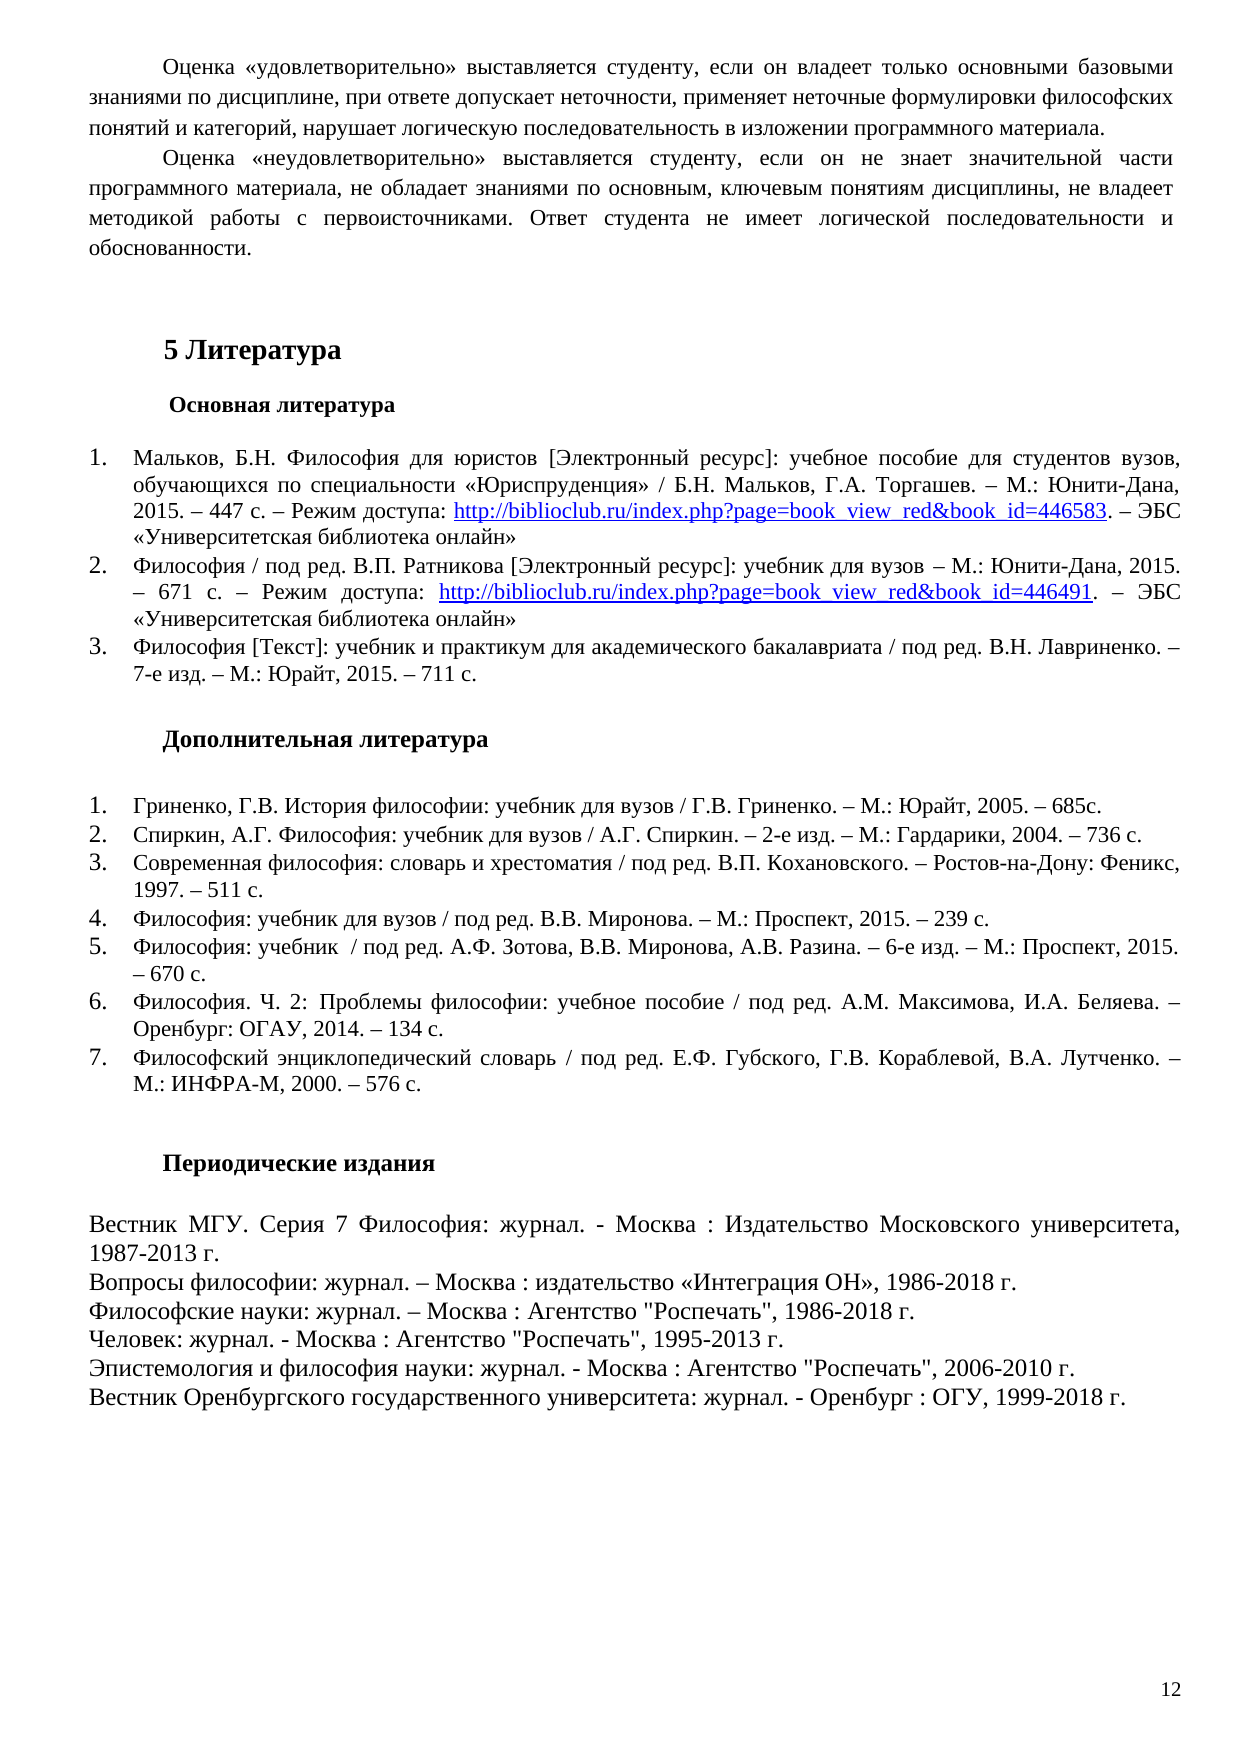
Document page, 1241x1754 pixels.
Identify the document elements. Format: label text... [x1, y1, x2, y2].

text 5 Литература [163, 332, 1181, 366]
list Философия: учебник / под ред. А.Ф. Зотова, В.В. Миронова, А.В. Разина. – 6-е изд. – М.: Проспект, 2015. – 670 с. [88, 931, 1181, 986]
list Философия [Текст]: учебник и практикум для академического бакалавриата / под ред. В.Н. Лавриненко. – 7-е изд. – М.: Юрайт, 2015. – 711 с. [88, 631, 1181, 686]
list Спиркин, А.Г. Философия: учебник для вузов / А.Г. Спиркин. – 2-е изд. – М.: Гардарики, 2004. – 736 с. [88, 819, 1181, 847]
list Гриненко, Г.В. История философии: учебник для вузов / Г.В. Гриненко. – М.: Юрайт, 2005. – 685с. [88, 790, 1181, 819]
text Дополнительная литература [88, 724, 1181, 752]
text Человек: журнал. - Москва : Агентство "Роспечать", 1995-2013 г. [88, 1324, 1181, 1353]
list Философия: учебник для вузов / под ред. В.В. Миронова. – М.: Проспект, 2015. – 239 с. [88, 903, 1181, 931]
list Философский энциклопедический словарь / под ред. Е.Ф. Губского, Г.В. Кораблевой, В.А. Лутченко. – М.: ИНФРА-М, 2000. – 576 с. [88, 1042, 1181, 1097]
list Философия. Ч. 2: Проблемы философии: учебное пособие / под ред. А.М. Максимова, И.А. Беляева. – Оренбург: ОГАУ, 2014. – 134 с. [88, 986, 1181, 1042]
text Вопросы философии: журнал. – Москва : издательство «Интеграция ОН», 1986-2018 г. [88, 1267, 1181, 1296]
text Оценка «удовлетворительно» выставляется студенту, если он владеет только основными базовыми знаниями по дисциплине, при ответе допускает неточности, применяет неточные формулировки философских понятий и категорий, нарушает логическую последовательность в изложении программного материала. [88, 53, 1175, 140]
text Основная литература [88, 391, 1181, 417]
list Философия / под ред. В.П. Ратникова [Электронный ресурс]: учебник для вузов – М.: Юнити-Дана, 2015. – 671 с. – Режим доступа: http://biblioclub.ru/index.php?page=book_view_red&book_id=446491. – ЭБС «Университетская библиотека онлайн» [88, 550, 1181, 631]
text Оценка «неудовлетворительно» выставляется студенту, если он не знает значительной части программного материала, не обладает знаниями по основным, ключевым понятиям дисциплины, не владеет методикой работы с первоисточниками. Ответ студента не имеет логической последовательности и обоснованности. [88, 144, 1175, 261]
list Современная философия: cловарь и хрестоматия / под ред. В.П. Кохановского. – Ростов-на-Дону: Феникс, 1997. – 511 с. [88, 847, 1181, 903]
text Эпистемология и философия науки: журнал. - Москва : Агентство "Роспечать", 2006-2010 г. [88, 1353, 1181, 1382]
text Периодические издания [88, 1148, 1181, 1176]
text Вестник МГУ. Серия 7 Философия: журнал. - Москва : Издательство Московского университета, 1987-2013 г. [88, 1209, 1181, 1267]
text Философские науки: журнал. – Москва : Агентство "Роспечать", 1986-2018 г. [88, 1296, 1181, 1324]
list Мальков, Б.Н. Философия для юристов [Электронный ресурс]: учебное пособие для студентов вузов, обучающихся по специальности «Юриспруденция» / Б.Н. Мальков, Г.А. Торгашев. – М.: Юнити-Дана, 2015. – 447 с. – Режим доступа: http://biblioclub.ru/index.php?page=book_view_red&book_id=446583. – ЭБС «Университетская библиотека онлайн» [88, 442, 1181, 550]
text Вестник Оренбургского государственного университета: журнал. - Оренбург : ОГУ, 1999-2018 г. [88, 1382, 1181, 1411]
